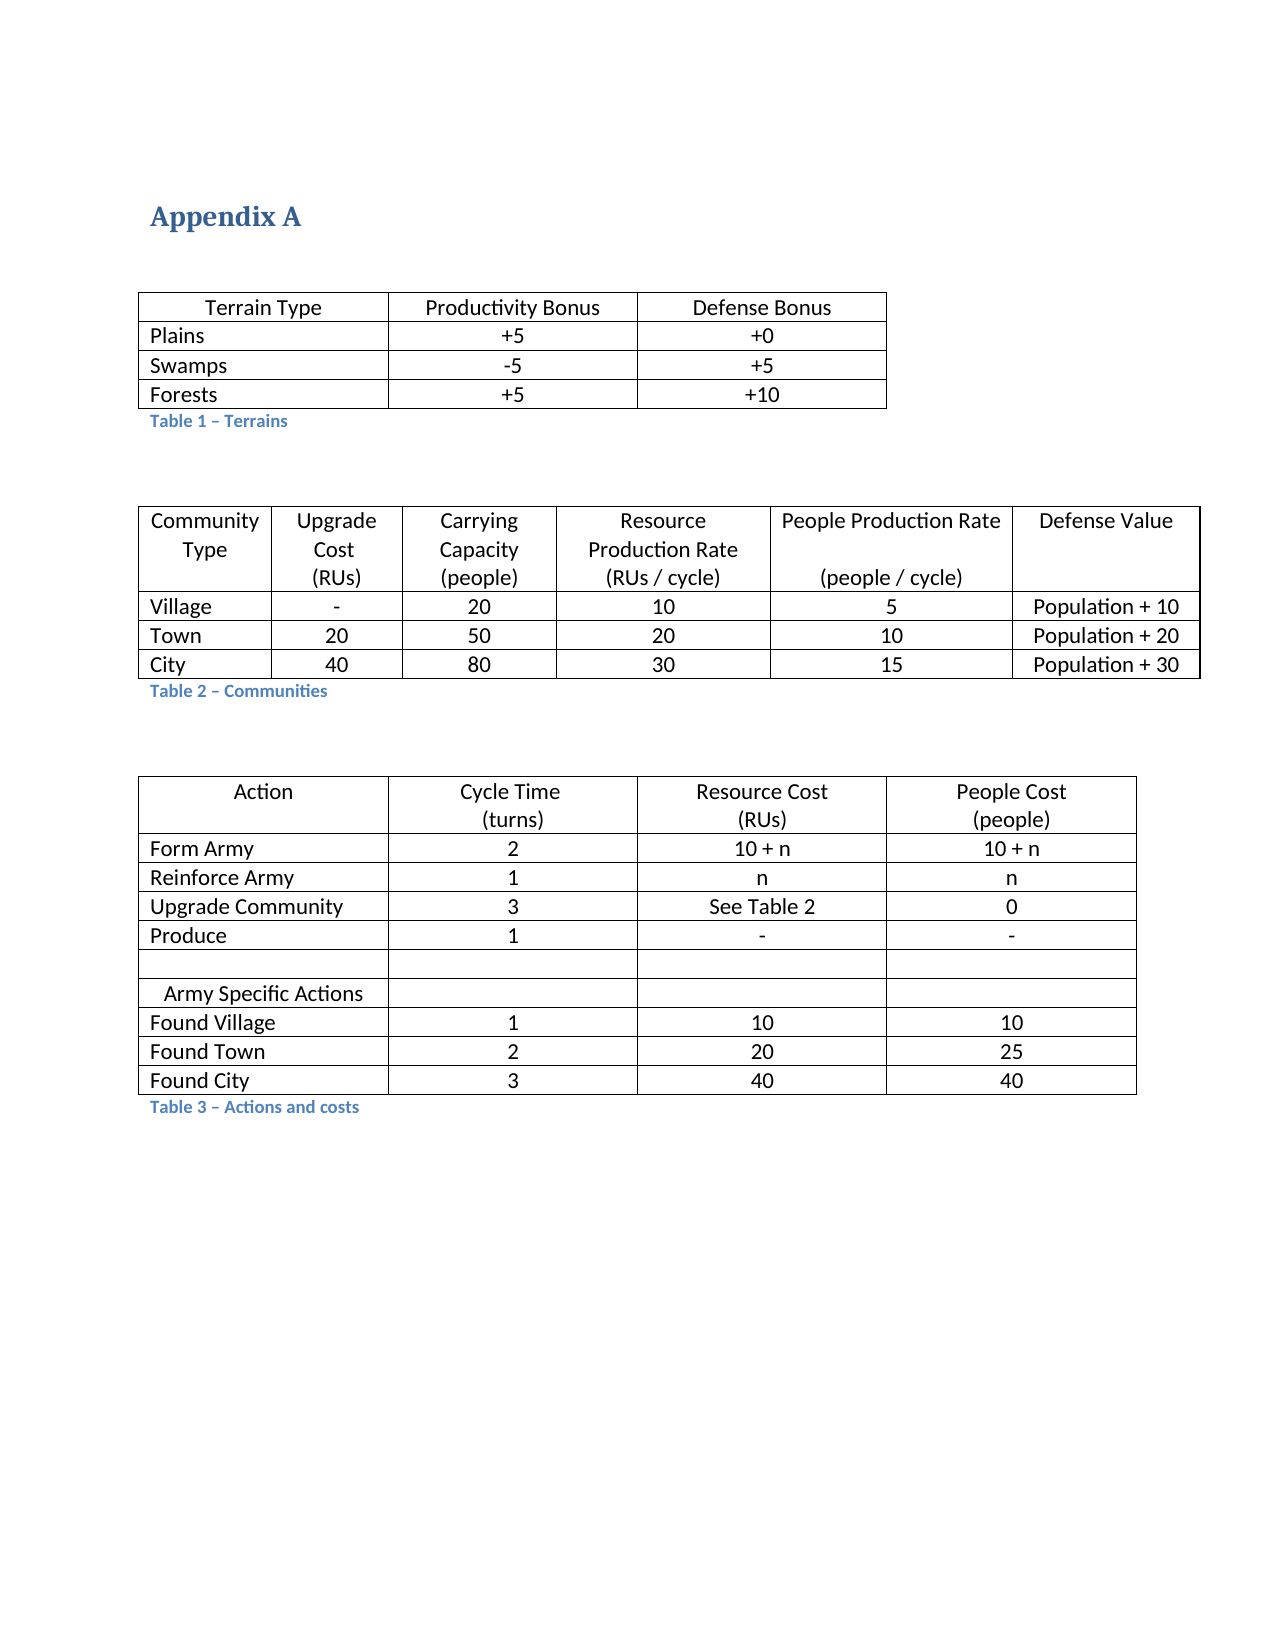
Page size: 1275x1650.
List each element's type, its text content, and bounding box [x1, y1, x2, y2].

table_cell [638, 979, 886, 1007]
table_header Cycle Time (turns) [389, 777, 637, 833]
table_cell Found Town [139, 1037, 388, 1065]
table_cell Population + 30 [1013, 650, 1199, 678]
table_cell Found Village [139, 1008, 388, 1036]
table_header Defense Bonus [638, 293, 886, 321]
table_cell 20 [557, 621, 770, 649]
table_cell Population + 10 [1013, 592, 1199, 620]
table_cell 5 [771, 592, 1012, 620]
table_cell 50 [403, 621, 556, 649]
table_cell - [638, 921, 886, 949]
table_header People Cost (people) [887, 777, 1136, 833]
table_cell 30 [557, 650, 770, 678]
table_cell 10 [638, 1008, 886, 1036]
table_cell +5 [389, 380, 637, 408]
table_cell [887, 950, 1136, 978]
table_cell [389, 979, 637, 1007]
table_cell 3 [389, 892, 637, 920]
table_cell Village [139, 592, 271, 620]
table_cell City [139, 650, 271, 678]
table_cell - [272, 592, 402, 620]
table_cell Population + 20 [1013, 621, 1199, 649]
table_cell 40 [887, 1066, 1136, 1094]
table_cell 1 [389, 921, 637, 949]
table_cell +5 [389, 322, 637, 350]
table_header Community Type [139, 507, 271, 591]
table_cell Swamps [139, 351, 388, 379]
table_cell [389, 950, 637, 978]
table_header Resource Production Rate (RUs / cycle) [557, 507, 770, 591]
table_header People Production Rate (people / cycle) [771, 507, 1012, 591]
table_header Productivity Bonus [389, 293, 637, 321]
table_cell [887, 979, 1136, 1007]
table_cell -5 [389, 351, 637, 379]
table_cell +10 [638, 380, 886, 408]
table_cell 20 [638, 1037, 886, 1065]
table_cell 15 [771, 650, 1012, 678]
table_cell Form Army [139, 834, 388, 862]
table_cell Town [139, 621, 271, 649]
table_header Action [139, 777, 388, 833]
table_cell 10 [771, 621, 1012, 649]
table_cell Produce [139, 921, 388, 949]
table_cell Upgrade Community [139, 892, 388, 920]
table_cell Found City [139, 1066, 388, 1094]
table_cell 1 [389, 863, 637, 891]
table_cell 40 [272, 650, 402, 678]
table_cell n [887, 863, 1136, 891]
table_cell 2 [389, 834, 637, 862]
table_cell 1 [389, 1008, 637, 1036]
table_cell 0 [887, 892, 1136, 920]
table_cell 2 [389, 1037, 637, 1065]
table_cell Army Specific Actions [139, 979, 388, 1007]
table_cell [638, 950, 886, 978]
table_cell n [638, 863, 886, 891]
table_cell 10 + n [887, 834, 1136, 862]
table_cell 25 [887, 1037, 1136, 1065]
table_cell [139, 950, 388, 978]
table_header Upgrade Cost (RUs) [272, 507, 402, 591]
table_header Resource Cost (RUs) [638, 777, 886, 833]
table_cell 20 [403, 592, 556, 620]
table_cell 10 [887, 1008, 1136, 1036]
table_header Terrain Type [139, 293, 388, 321]
table_cell 3 [389, 1066, 637, 1094]
table_cell 20 [272, 621, 402, 649]
table_cell - [887, 921, 1136, 949]
table_header Defense Value [1013, 507, 1199, 591]
table_cell +0 [638, 322, 886, 350]
table_cell See Table 2 [638, 892, 886, 920]
table_cell +5 [638, 351, 886, 379]
table_cell 10 [557, 592, 770, 620]
table_cell 40 [638, 1066, 886, 1094]
table_cell Forests [139, 380, 388, 408]
subtitle Appendix A [150, 200, 1125, 233]
table_cell 80 [403, 650, 556, 678]
table_header Carrying Capacity (people) [403, 507, 556, 591]
table_cell Plains [139, 322, 388, 350]
table_cell Reinforce Army [139, 863, 388, 891]
table_cell 10 + n [638, 834, 886, 862]
